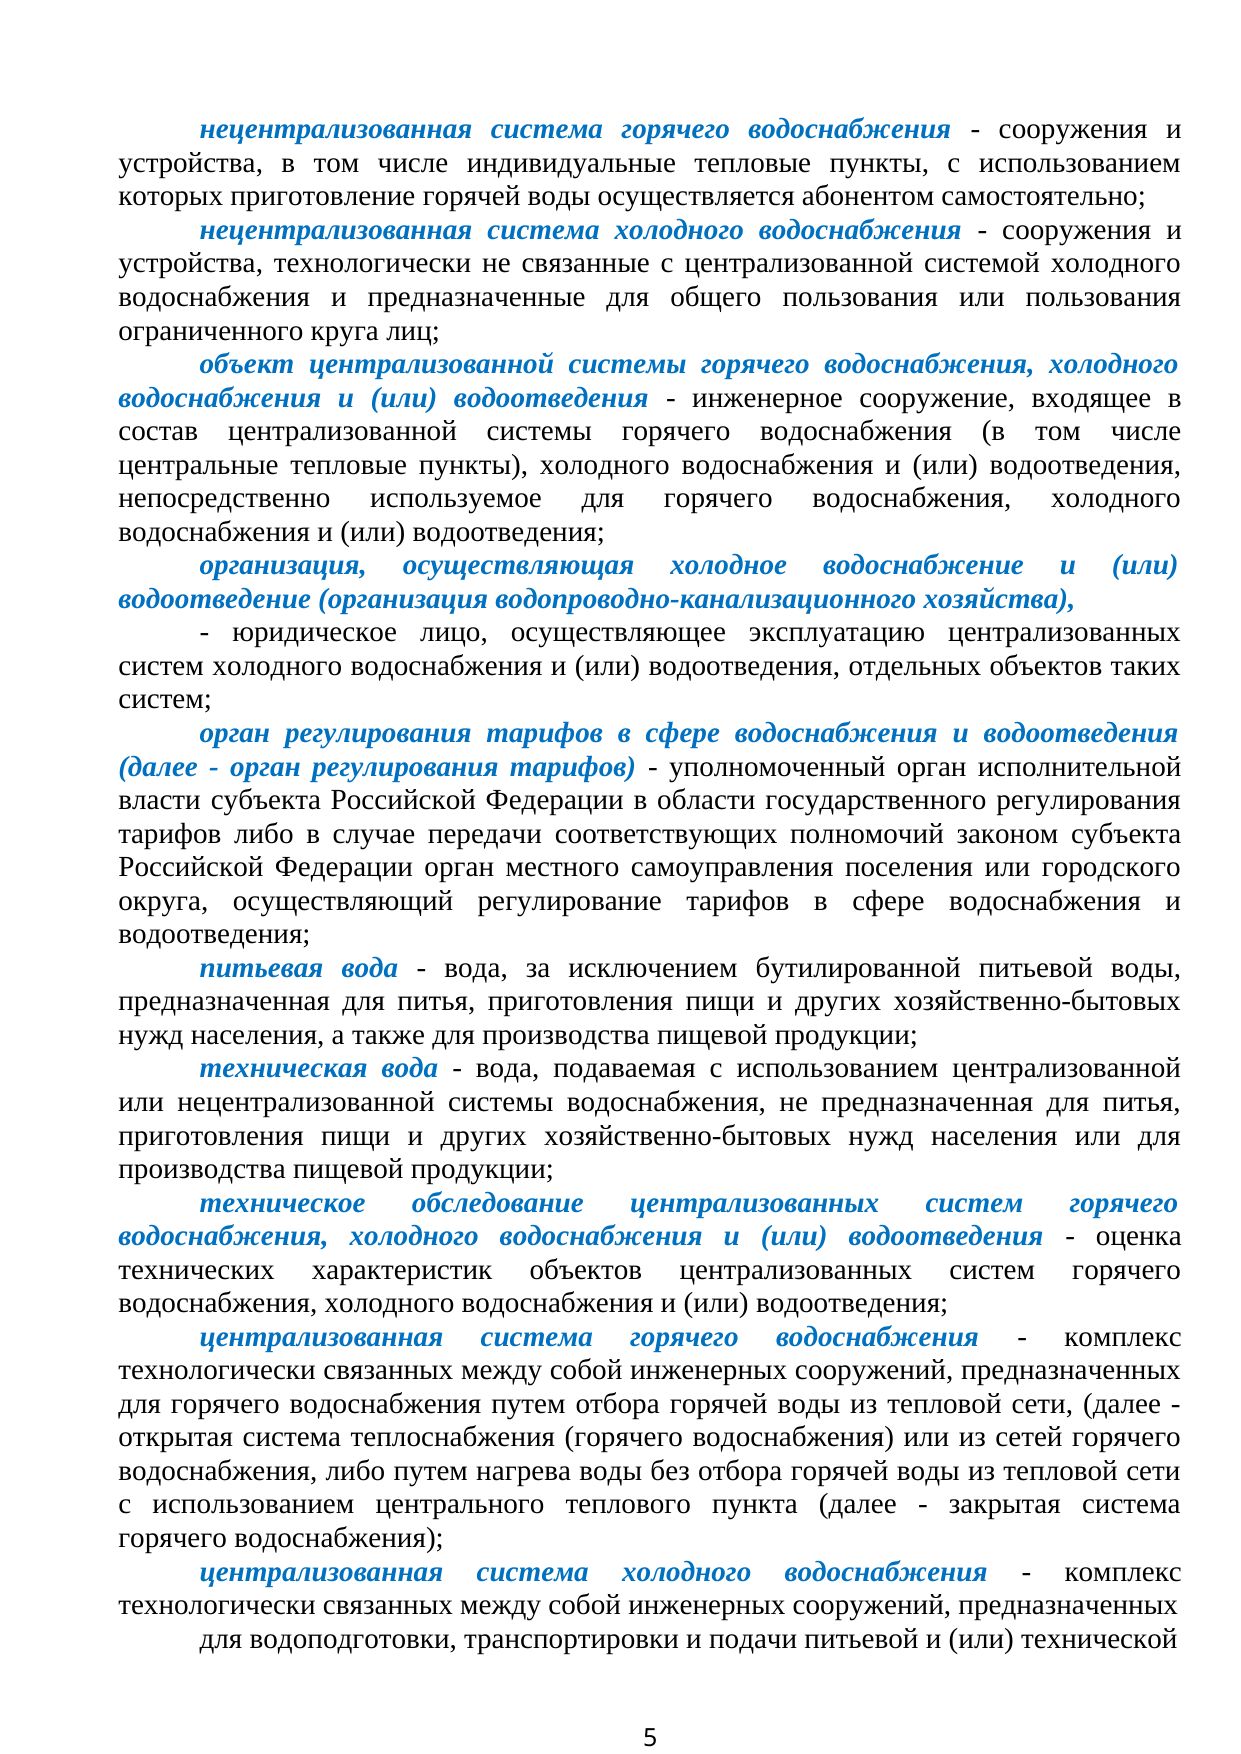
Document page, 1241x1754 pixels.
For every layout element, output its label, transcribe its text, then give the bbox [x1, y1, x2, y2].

text нецентрализованная система холодного водоснабжения - сооружения и устройства, технологически не связанные с централизованной системой холодного водоснабжения и предназначенные для общего пользования или пользования ограниченного круга лиц; [118, 212, 1182, 346]
text орган регулирования тарифов в сфере водоснабжения и водоотведения (далее - орган регулирования тарифов) - уполномоченный орган исполнительной власти субъекта Российской Федерации в области государственного регулирования тарифов либо в случае передачи соответствующих полномочий законом субъекта Российской Федерации орган местного самоуправления поселения или городского округа, осуществляющий регулирование тарифов в сфере водоснабжения и водоотведения; [118, 715, 1182, 950]
text для водоподготовки, транспортировки и подачи питьевой и (или) технической [118, 1621, 1182, 1654]
text техническое обследование централизованных систем горячего водоснабжения, холодного водоснабжения и (или) водоотведения - оценка технических характеристик объектов централизованных систем горячего водоснабжения, холодного водоснабжения и (или) водоотведения; [118, 1185, 1182, 1319]
text техническая вода - вода, подаваемая с использованием централизованной или нецентрализованной системы водоснабжения, не предназначенная для питья, приготовления пищи и других хозяйственно-бытовых нужд населения или для производства пищевой продукции; [118, 1051, 1182, 1185]
text централизованная система холодного водоснабжения - комплекс технологически связанных между собой инженерных сооружений, предназначенных [118, 1554, 1182, 1621]
text - юридическое лицо, осуществляющее эксплуатацию централизованных систем холодного водоснабжения и (или) водоотведения, отдельных объектов таких систем; [118, 614, 1182, 715]
text объект централизованной системы горячего водоснабжения, холодного водоснабжения и (или) водоотведения - инженерное сооружение, входящее в состав централизованной системы горячего водоснабжения (в том числе центральные тепловые пункты), холодного водоснабжения и (или) водоотведения, непосредственно используемое для горячего водоснабжения, холодного водоснабжения и (или) водоотведения; [118, 346, 1182, 547]
text нецентрализованная система горячего водоснабжения - сооружения и устройства, в том числе индивидуальные тепловые пункты, с использованием которых приготовление горячей воды осуществляется абонентом самостоятельно; [118, 111, 1182, 212]
text организация, осуществляющая холодное водоснабжение и (или) водоотведение (организация водопроводно-канализационного хозяйства), [118, 547, 1182, 614]
text централизованная система горячего водоснабжения - комплекс технологически связанных между собой инженерных сооружений, предназначенных для горячего водоснабжения путем отбора горячей воды из тепловой сети, (далее - открытая система теплоснабжения (горячего водоснабжения) или из сетей горячего водоснабжения, либо путем нагрева воды без отбора горячей воды из тепловой сети с использованием центрального теплового пункта (далее - закрытая система горячего водоснабжения); [118, 1319, 1182, 1554]
text питьевая вода - вода, за исключением бутилированной питьевой воды, предназначенная для питья, приготовления пищи и других хозяйственно-бытовых нужд населения, а также для производства пищевой продукции; [118, 950, 1182, 1051]
